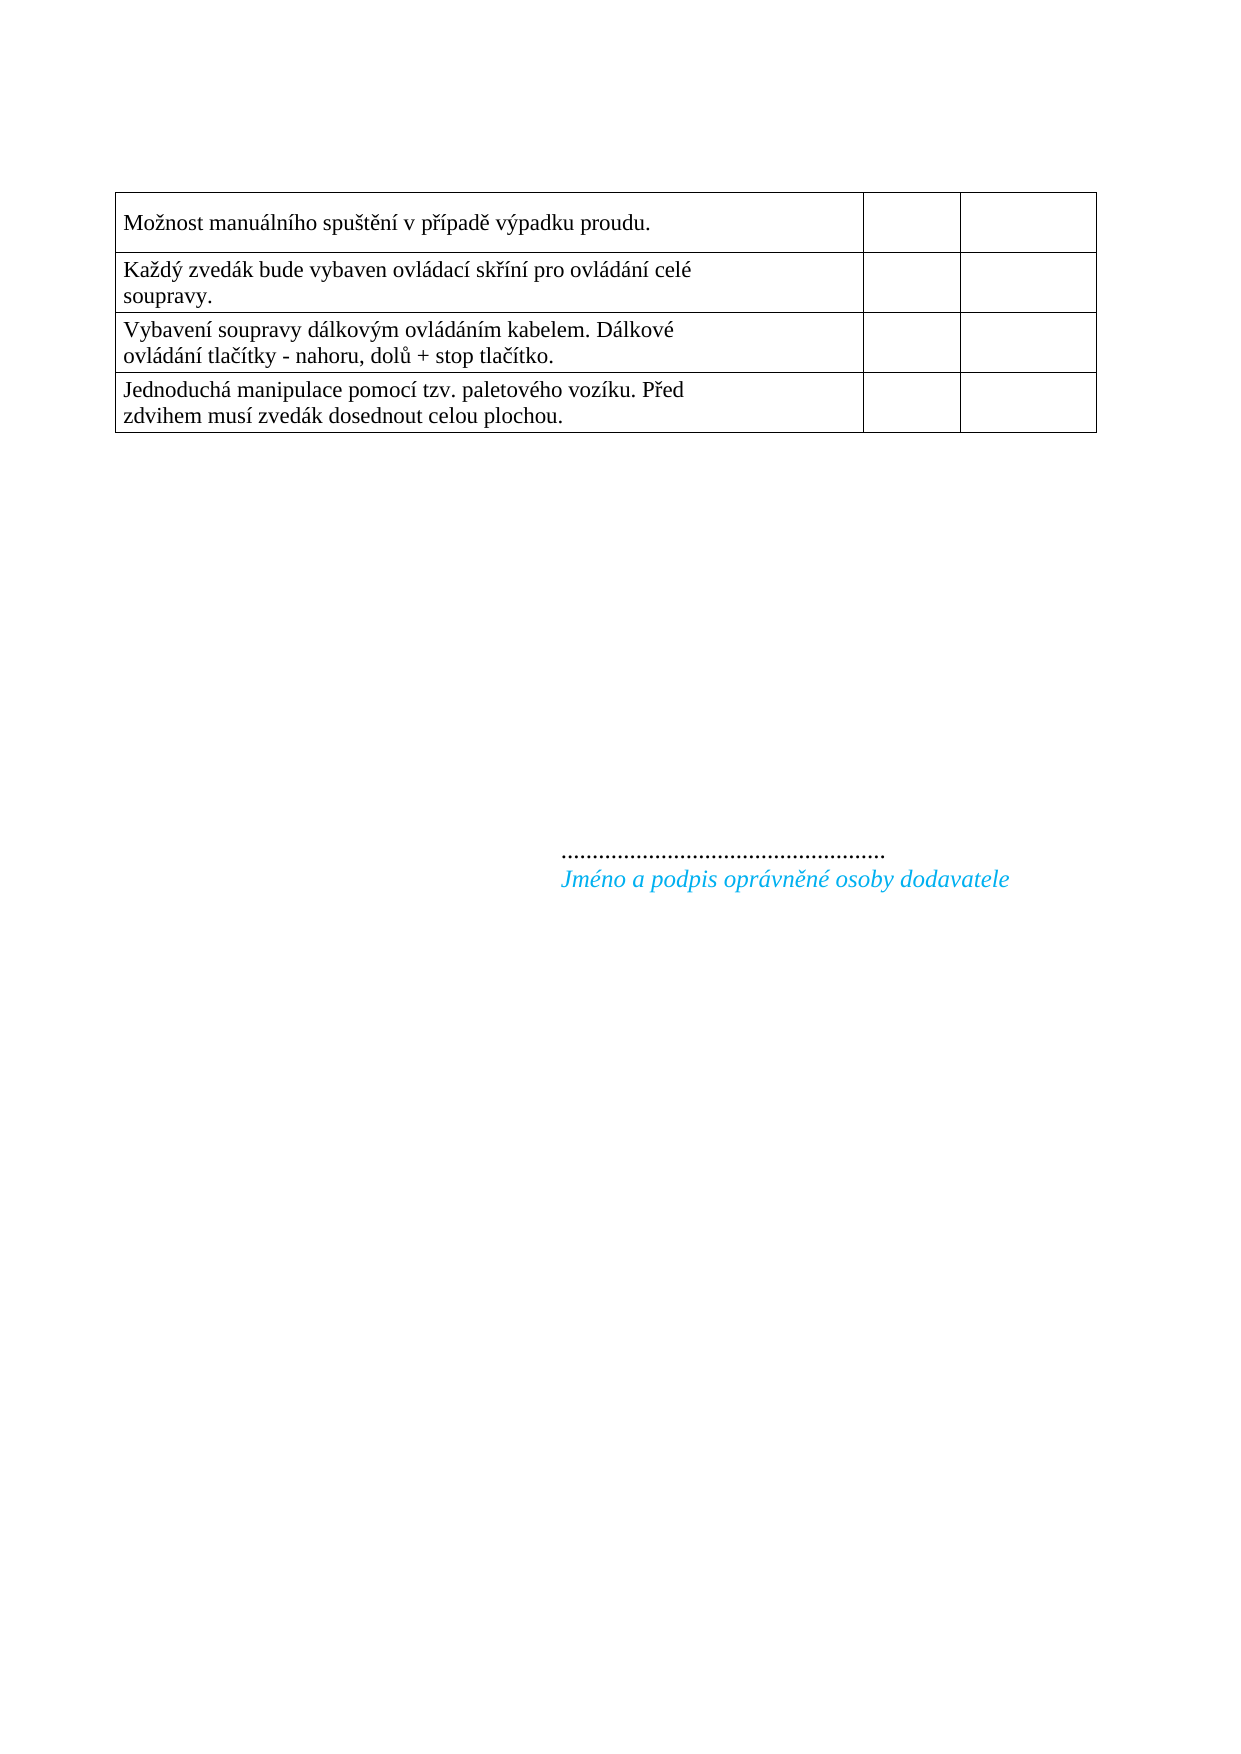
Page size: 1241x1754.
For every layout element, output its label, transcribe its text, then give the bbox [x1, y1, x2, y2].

table_cell Možnost manuálního spuštění v případě výpadku proudu. [116, 193, 863, 252]
table_cell [961, 253, 1096, 312]
text .................................................... [517, 835, 1115, 864]
text Jméno a podpis oprávněné osoby dodavatele [487, 864, 1115, 893]
table_cell Každý zvedák bude vybaven ovládací skříní pro ovládání celé soupravy. [116, 253, 863, 312]
table_cell [961, 373, 1096, 432]
table_cell [864, 373, 960, 432]
table_cell [864, 253, 960, 312]
table_cell [864, 313, 960, 372]
table_cell [864, 193, 960, 252]
table_cell Vybavení soupravy dálkovým ovládáním kabelem. Dálkové ovládání tlačítky - nahoru, dolů + stop tlačítko. [116, 313, 863, 372]
table_cell Jednoduchá manipulace pomocí tzv. paletového vozíku. Před zdvihem musí zvedák dosednout celou plochou. [116, 373, 863, 432]
table_cell [961, 313, 1096, 372]
table_cell [961, 193, 1096, 252]
